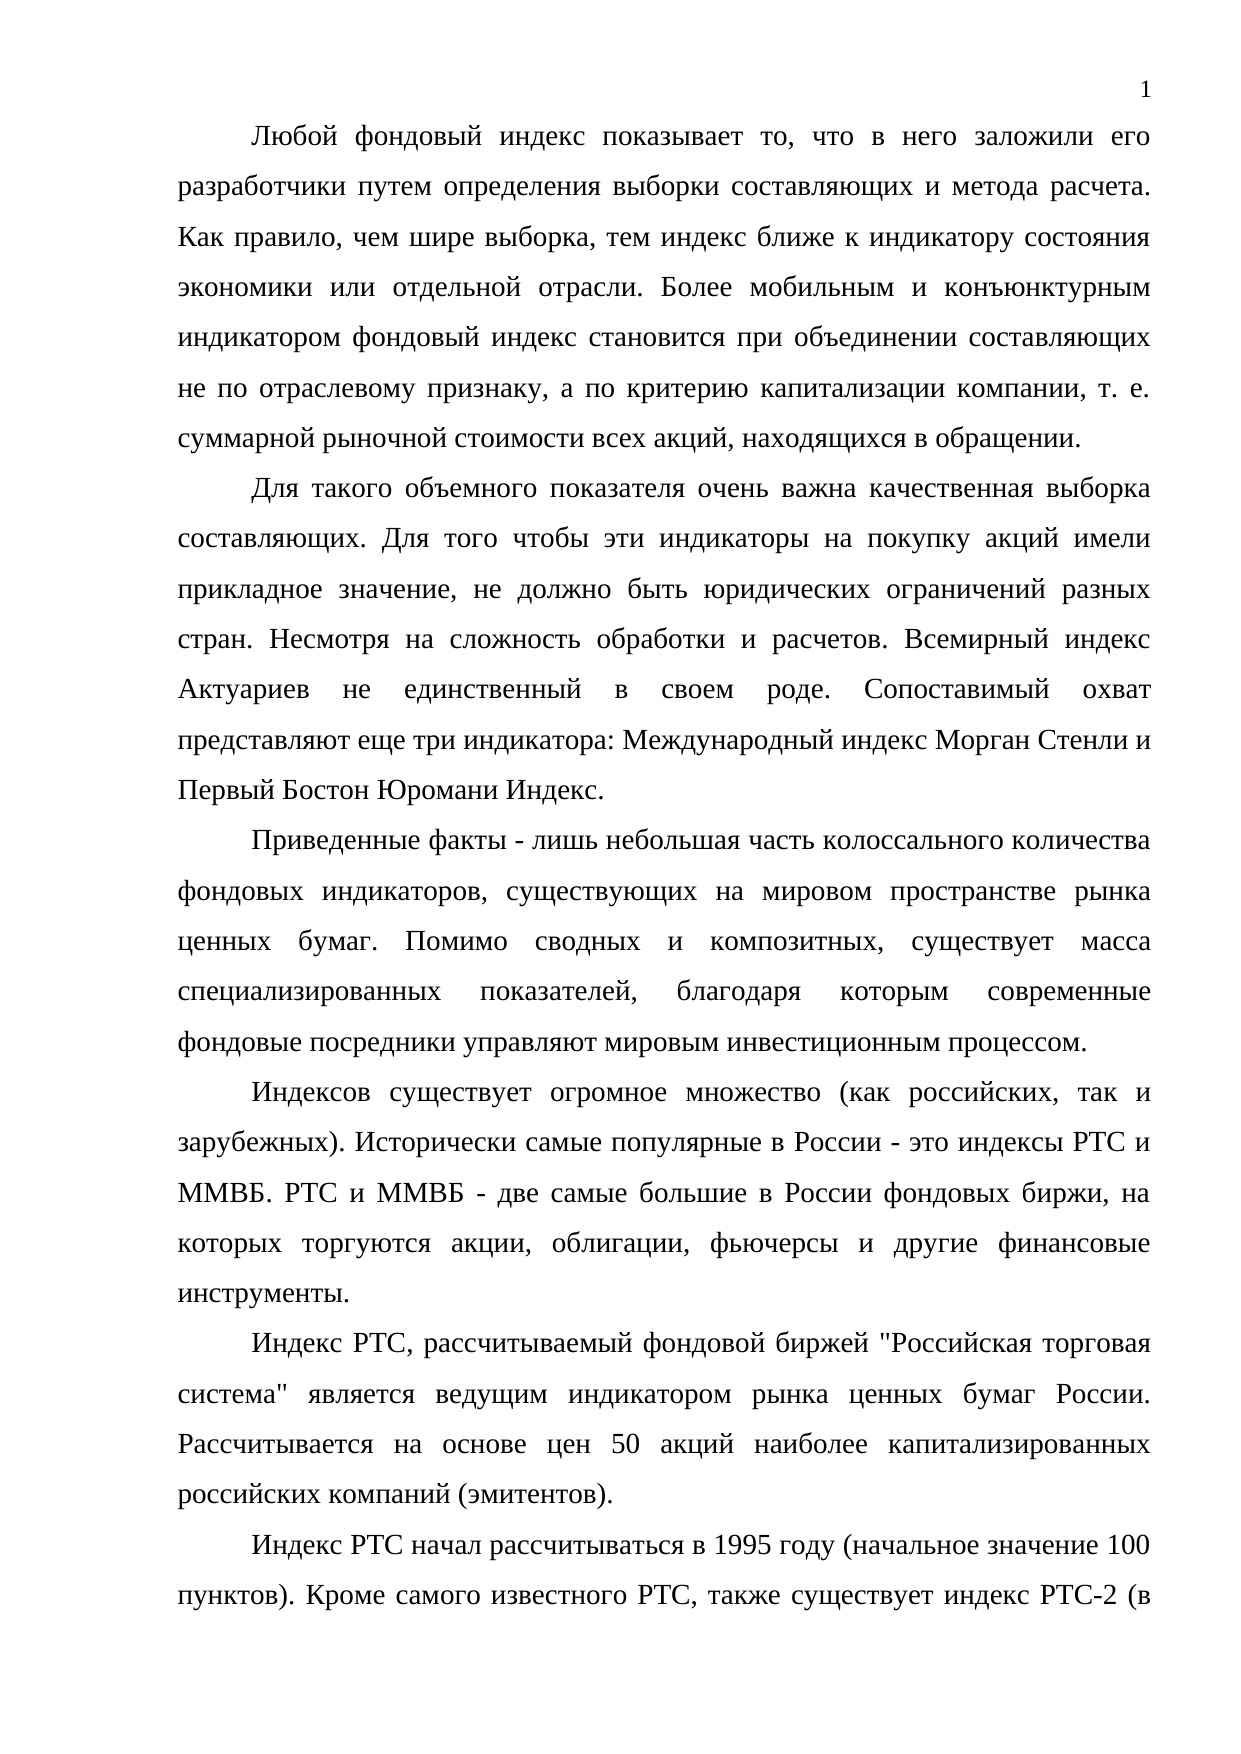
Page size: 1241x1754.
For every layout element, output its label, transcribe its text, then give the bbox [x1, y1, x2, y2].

text Приведенные факты - лишь небольшая часть колоссального количества фондовых индикаторов, существующих на мировом пространстве рынка ценных бумаг. Помимо сводных и композитных, существует масса специализированных показателей, благодаря которым современные фондовые посредники управляют мировым инвестиционным процессом. [177, 822, 1152, 1057]
text Для такого объемного показателя очень важна качественная выборка составляющих. Для того чтобы эти индикаторы на покупку акций имели прикладное значение, не должно быть юридических ограничений разных стран. Несмотря на сложность обработки и расчетов. Всемирный индекс Актуариев не единственный в своем роде. Сопоставимый охват представляют еще три индикатора: Международный индекс Морган Стенли и Первый Бостон Юромани Индекс. [177, 470, 1152, 806]
text Индекс РТС, рассчитываемый фондовой биржей "Российская торговая система" является ведущим индикатором рынка ценных бумаг России. Рассчитывается на основе цен 50 акций наиболее капитализированных российских компаний (эмитентов). [177, 1326, 1152, 1510]
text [177, 1527, 1152, 1611]
text Любой фондовый индекс показывает то, что в него заложили его разработчики путем определения выборки составляющих и метода расчета. Как правило, чем шире выборка, тем индекс ближе к индикатору состояния экономики или отдельной отрасли. Более мобильным и конъюнктурным индикатором фондовый индекс становится при объединении составляющих не по отраслевому признаку, а по критерию капитализации компании, т. е. суммарной рыночной стоимости всех акций, находящихся в обращении. [177, 118, 1152, 453]
text Индексов существует огромное множество (как российских, так и зарубежных). Исторически самые популярные в России - это индексы РТС и ММВБ. РТС и ММВБ - две самые большие в России фондовых биржи, на которых торгуются акции, облигации, фьючерсы и другие финансовые инструменты. [177, 1074, 1152, 1309]
